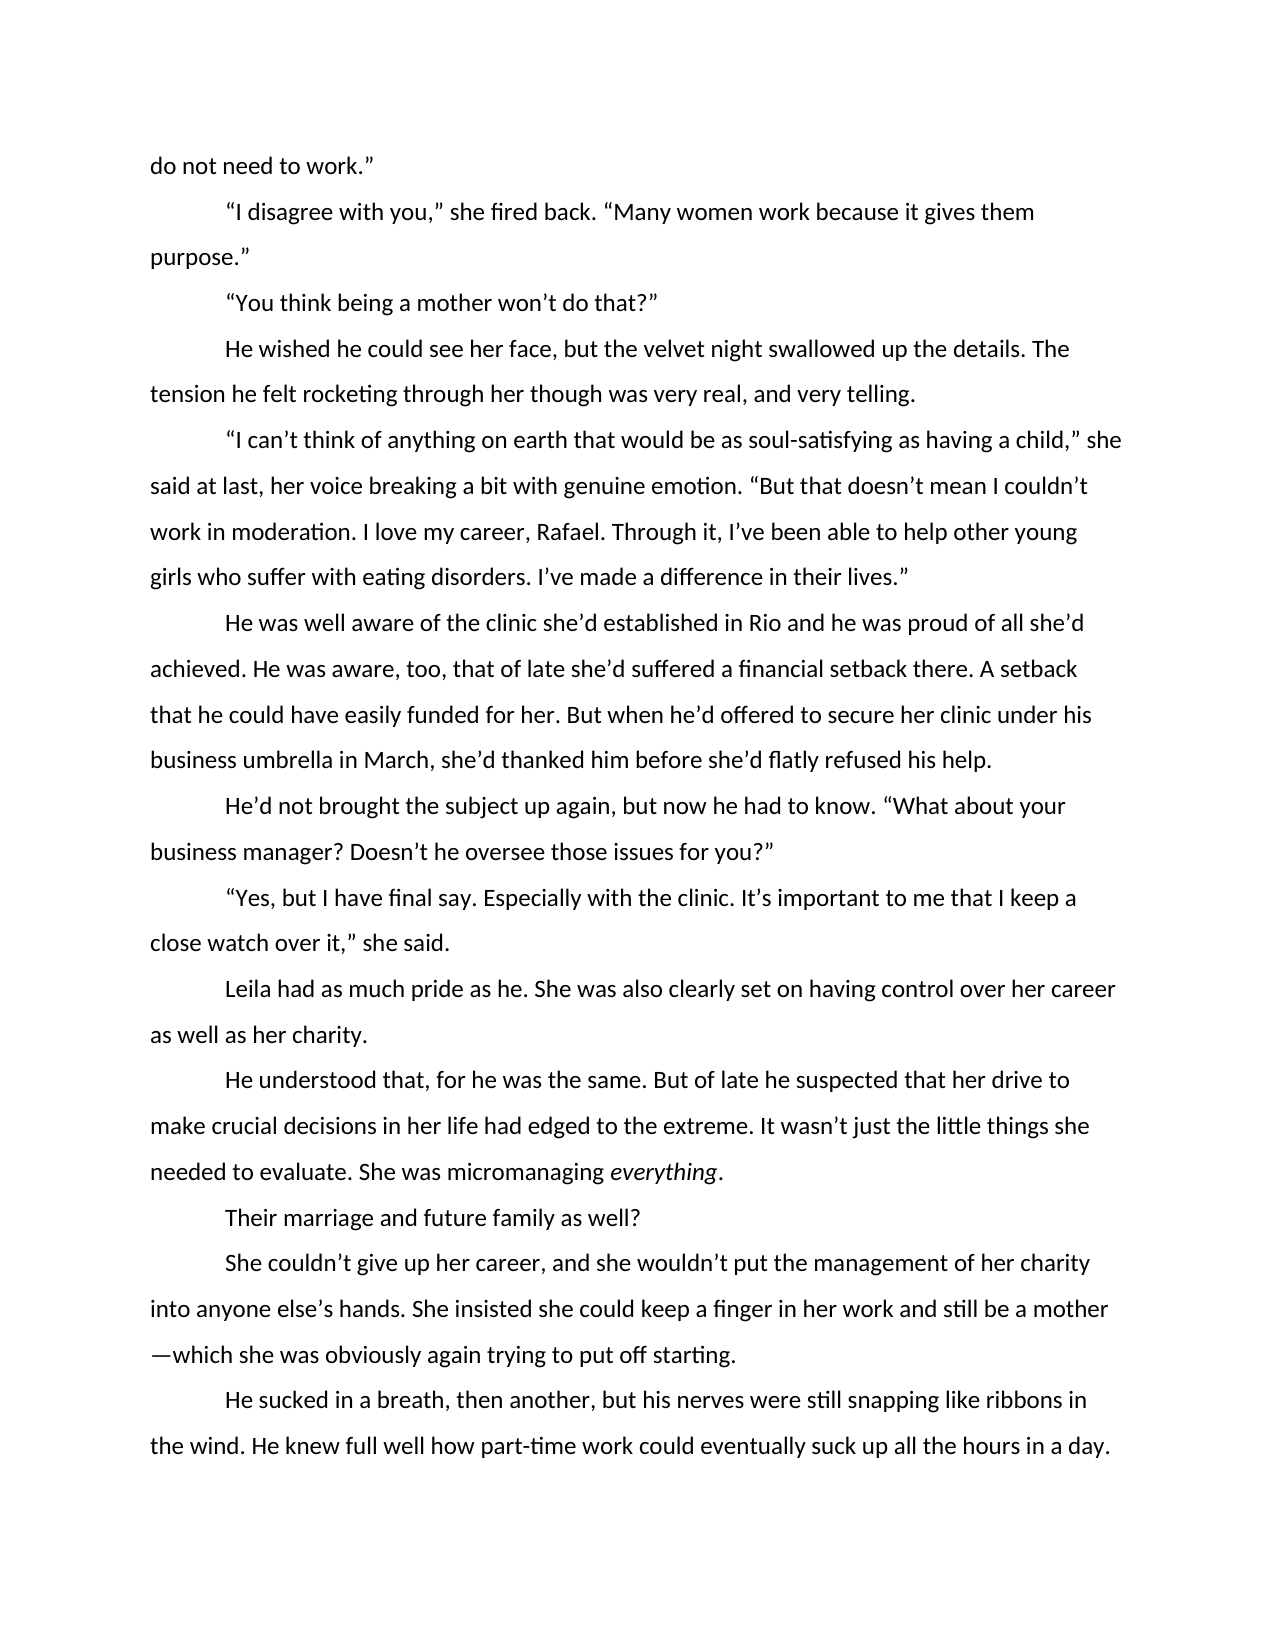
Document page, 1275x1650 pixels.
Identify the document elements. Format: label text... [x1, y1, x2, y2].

text He understood that, for he was the same. But of late he suspected that her drive to make crucial decisions in her life had edged to the extreme. It wasn’t just the little things she needed to evaluate. She was micromanaging everything. [150, 1064, 1125, 1187]
text She couldn’t give up her career, and she wouldn’t put the management of her charity into anyone else’s hands. She insisted she could keep a finger in her work and still be a mother—which she was obviously again trying to put off starting. [150, 1247, 1125, 1369]
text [150, 1385, 1125, 1461]
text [150, 150, 1125, 181]
text “You think being a mother won’t do that?” [150, 287, 1125, 318]
text Leila had as much pride as he. She was also clearly set on having control over her career as well as her charity. [150, 973, 1125, 1049]
text He was well aware of the clinic she’d established in Rio and he was proud of all she’d achieved. He was aware, too, that of late she’d suffered a financial setback there. A setback that he could have easily funded for her. But when he’d offered to secure her clinic under his business umbrella in March, she’d thanked him before she’d flatly refused his help. [150, 607, 1125, 775]
text “Yes, but I have final say. Especially with the clinic. It’s important to me that I keep a close watch over it,” she said. [150, 882, 1125, 958]
text Their marriage and future family as well? [150, 1202, 1125, 1232]
text He wished he could see her face, but the velvet night swallowed up the details. The tension he felt rocketing through her though was very real, and very telling. [150, 333, 1125, 409]
text “I can’t think of anything on earth that would be as soul-satisfying as having a child,” she said at last, her voice breaking a bit with genuine emotion. “But that doesn’t mean I couldn’t work in moderation. I love my career, Rafael. Through it, I’ve been able to help other young girls who suffer with eating disorders. I’ve made a difference in their lives.” [150, 424, 1125, 592]
text He’d not brought the subject up again, but now he had to know. “What about your business manager? Doesn’t he oversee those issues for you?” [150, 790, 1125, 866]
text “I disagree with you,” she fired back. “Many women work because it gives them purpose.” [150, 196, 1125, 272]
